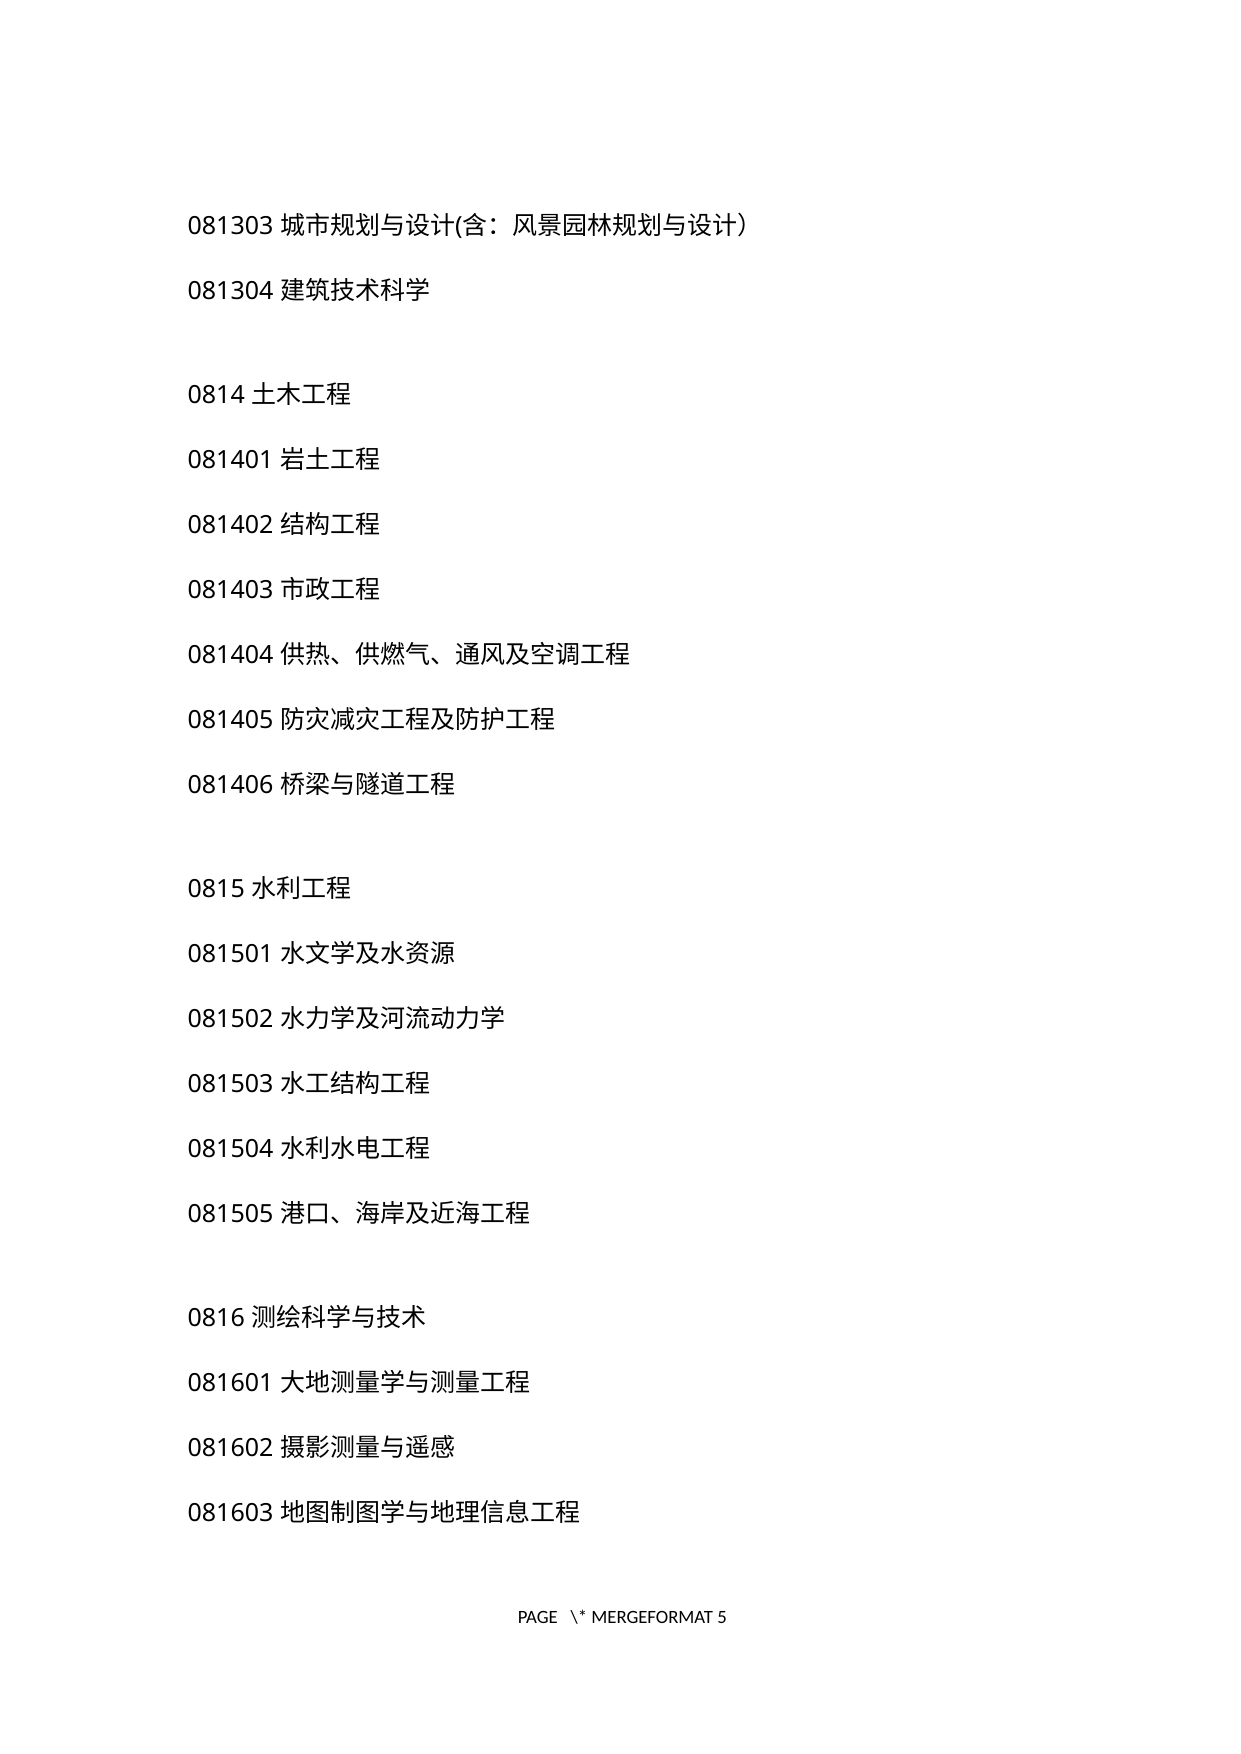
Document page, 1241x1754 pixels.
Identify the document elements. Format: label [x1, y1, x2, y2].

table_header [188, 162, 1053, 1582]
